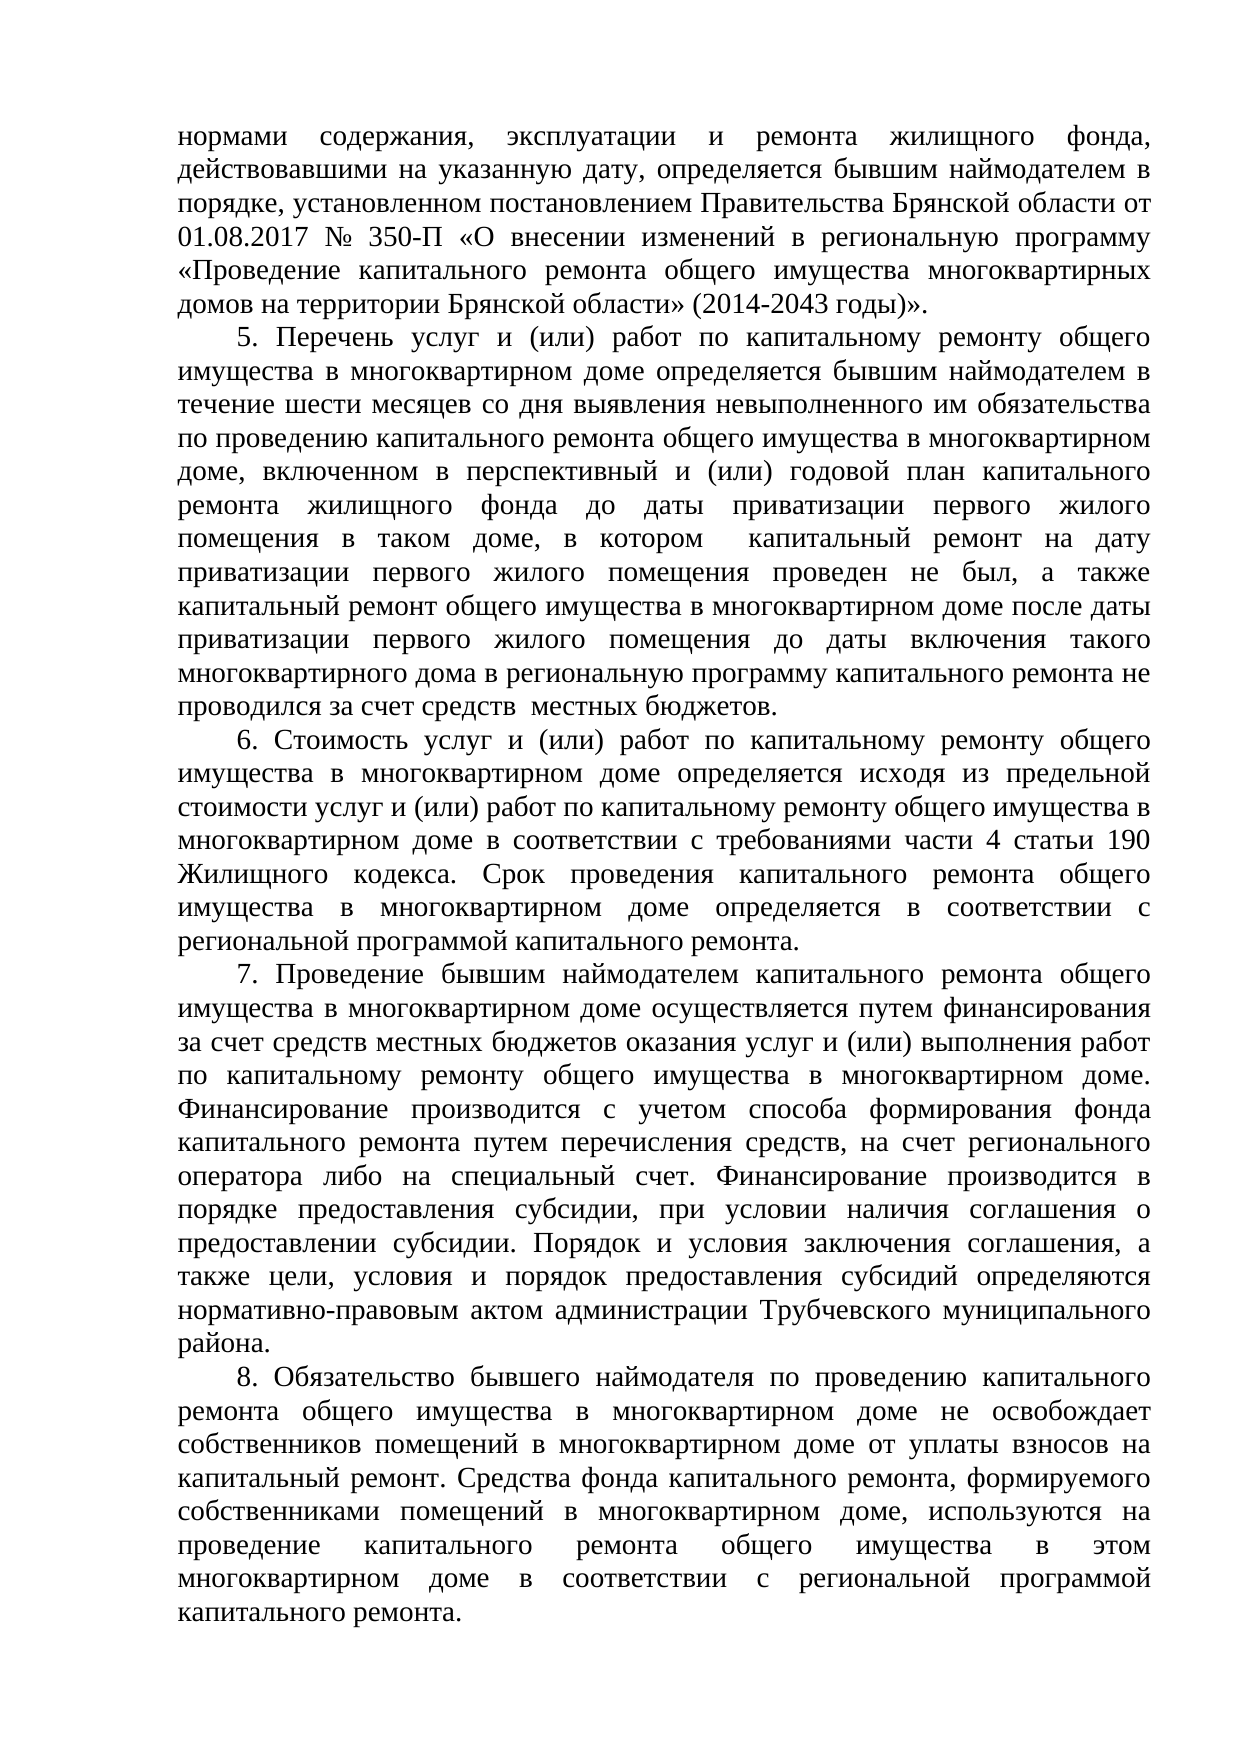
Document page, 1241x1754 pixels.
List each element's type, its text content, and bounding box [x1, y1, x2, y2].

text 5. Перечень услуг и (или) работ по капитальному ремонту общего имущества в многоквартирном доме определяется бывшим наймодателем в течение шести месяцев со дня выявления невыполненного им обязательства по проведению капитального ремонта общего имущества в многоквартирном доме, включенном в перспективный и (или) годовой план капитального ремонта жилищного фонда до даты приватизации первого жилого помещения в таком доме, в котором капитальный ремонт на дату приватизации первого жилого помещения проведен не был, а также капитальный ремонт общего имущества в многоквартирном доме после даты приватизации первого жилого помещения до даты включения такого многоквартирного дома в региональную программу капитального ремонта не проводился за счет средств местных бюджетов. [177, 319, 1152, 722]
text 7. Проведение бывшим наймодателем капитального ремонта общего имущества в многоквартирном доме осуществляется путем финансирования за счет средств местных бюджетов оказания услуг и (или) выполнения работ по капитальному ремонту общего имущества в многоквартирном доме. Финансирование производится с учетом способа формирования фонда капитального ремонта путем перечисления средств, на счет регионального оператора либо на специальный счет. Финансирование производится в порядке предоставления субсидии, при условии наличия соглашения о предоставлении субсидии. Порядок и условия заключения соглашения, а также цели, условия и порядок предоставления субсидий определяются нормативно-правовым актом администрации Трубчевского муниципального района. [177, 957, 1152, 1359]
text 8. Обязательство бывшего наймодателя по проведению капитального ремонта общего имущества в многоквартирном доме не освобождает собственников помещений в многоквартирном доме от уплаты взносов на капитальный ремонт. Средства фонда капитального ремонта, формируемого собственниками помещений в многоквартирном доме, используются на проведение капитального ремонта общего имущества в этом многоквартирном доме в соответствии с региональной программой капитального ремонта. [177, 1359, 1152, 1627]
text 6. Стоимость услуг и (или) работ по капитальному ремонту общего имущества в многоквартирном доме определяется исходя из предельной стоимости услуг и (или) работ по капитальному ремонту общего имущества в многоквартирном доме в соответствии с требованиями части 4 статьи 190 Жилищного кодекса. Срок проведения капитального ремонта общего имущества в многоквартирном доме определяется в соответствии с региональной программой капитального ремонта. [177, 722, 1152, 957]
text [177, 118, 1152, 319]
